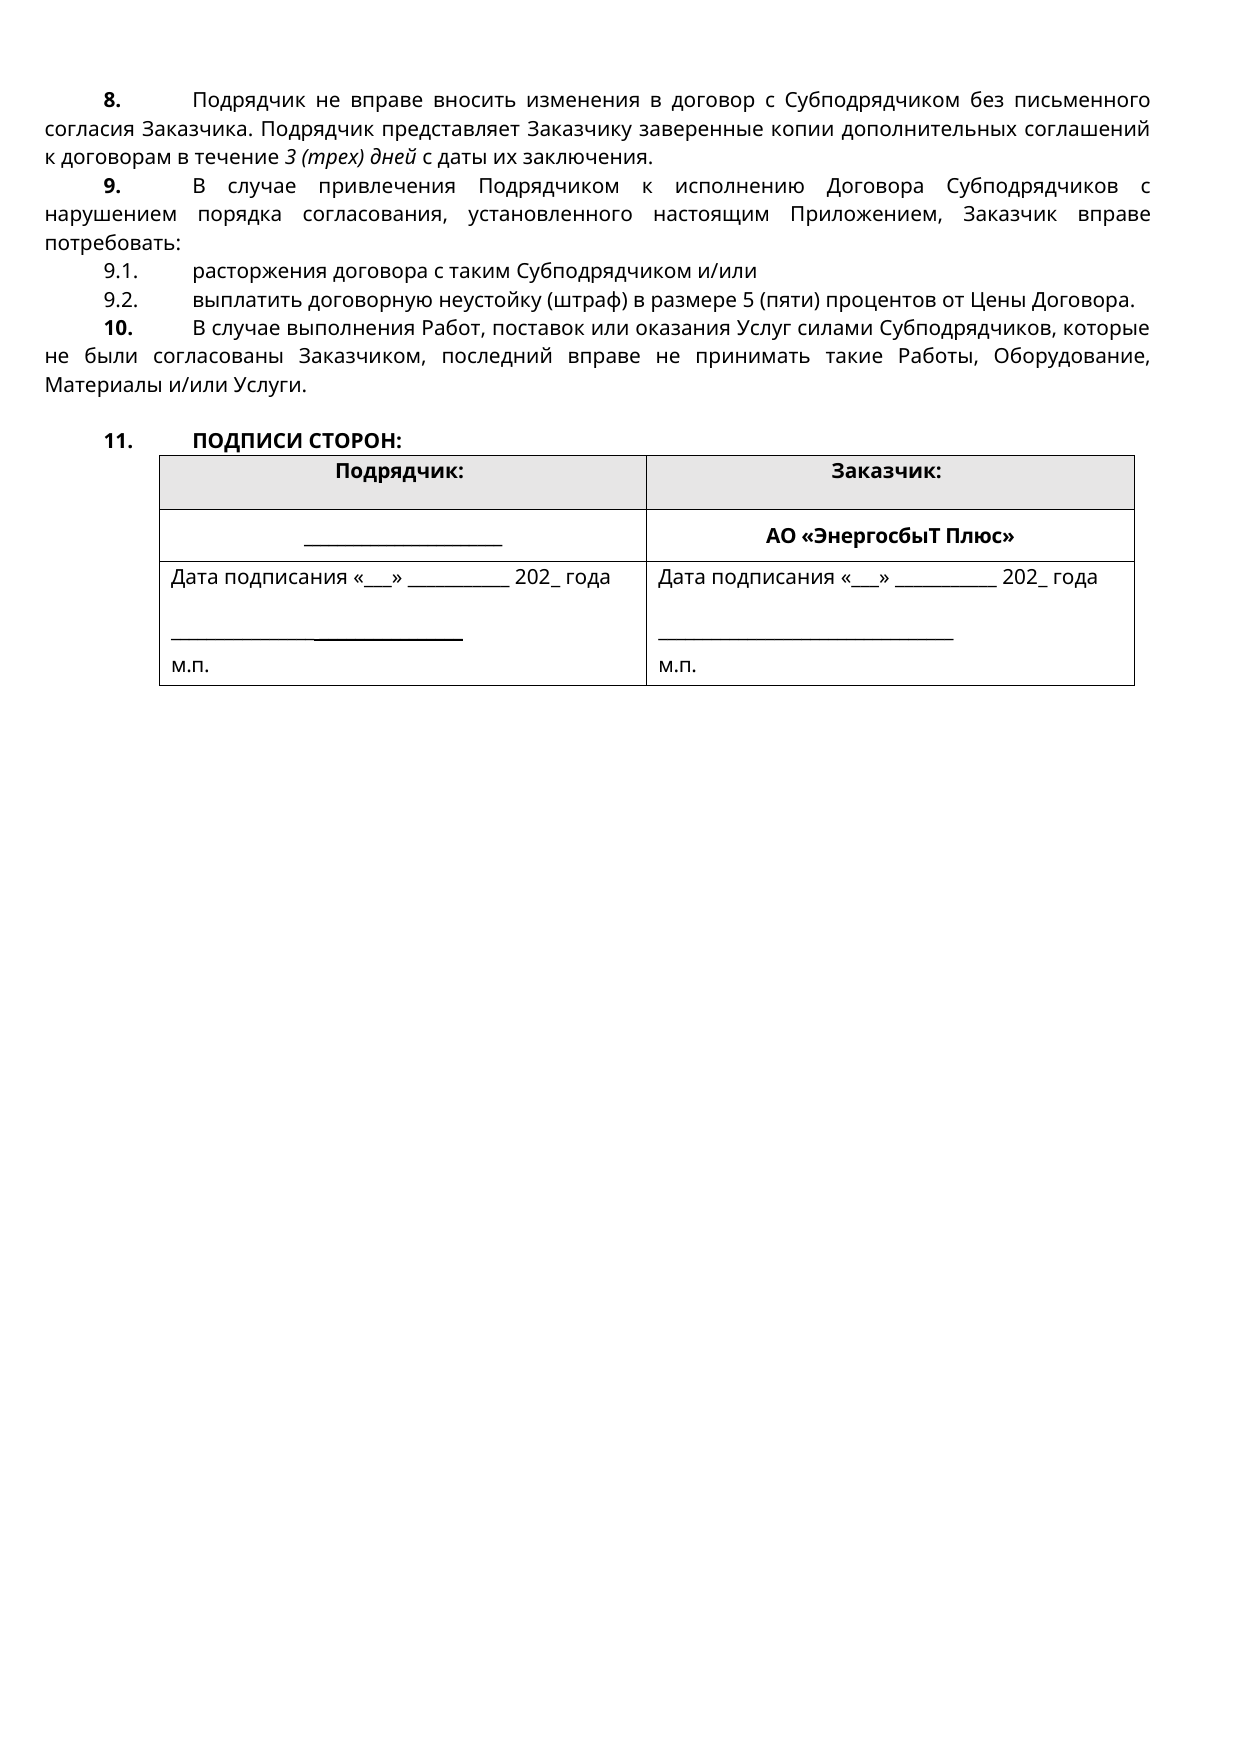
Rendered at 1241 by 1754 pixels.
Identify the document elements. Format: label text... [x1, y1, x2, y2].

list В случае привлечения Подрядчиком к исполнению Договора Субподрядчиков с нарушением порядка согласования, установленного настоящим Приложением, Заказчик вправе потребовать: [44, 171, 1152, 256]
list расторжения договора с таким Субподрядчиком и/или [44, 256, 1152, 285]
list Подрядчик не вправе вносить изменения в договор с Субподрядчиком без письменного согласия Заказчика. Подрядчик представляет Заказчику заверенные копии дополнительных соглашений к договорам в течение 3 (трех) дней с даты их заключения. [44, 86, 1152, 171]
list ПОДПИСИ СТОРОН: [44, 426, 1152, 455]
table_header Заказчик: [647, 456, 1134, 509]
list В случае выполнения Работ, поставок или оказания Услуг силами Субподрядчиков, которые не были согласованы Заказчиком, последний вправе не принимать такие Работы, Оборудование, Материалы и/или Услуги. [44, 313, 1152, 398]
table_cell Дата подписания «___» ___________ 202_ года ________________ ________________ м.п. [160, 562, 646, 685]
list выплатить договорную неустойку (штраф) в размере 5 (пяти) процентов от Цены Договора. [44, 285, 1152, 313]
table_cell Дата подписания «___» ___________ 202_ года _________________________________ м.п. [647, 562, 1134, 685]
table_header Подрядчик: [160, 456, 646, 509]
table_cell ________________________ [160, 510, 646, 561]
table_cell АО «ЭнергосбыТ Плюс» [647, 510, 1134, 561]
